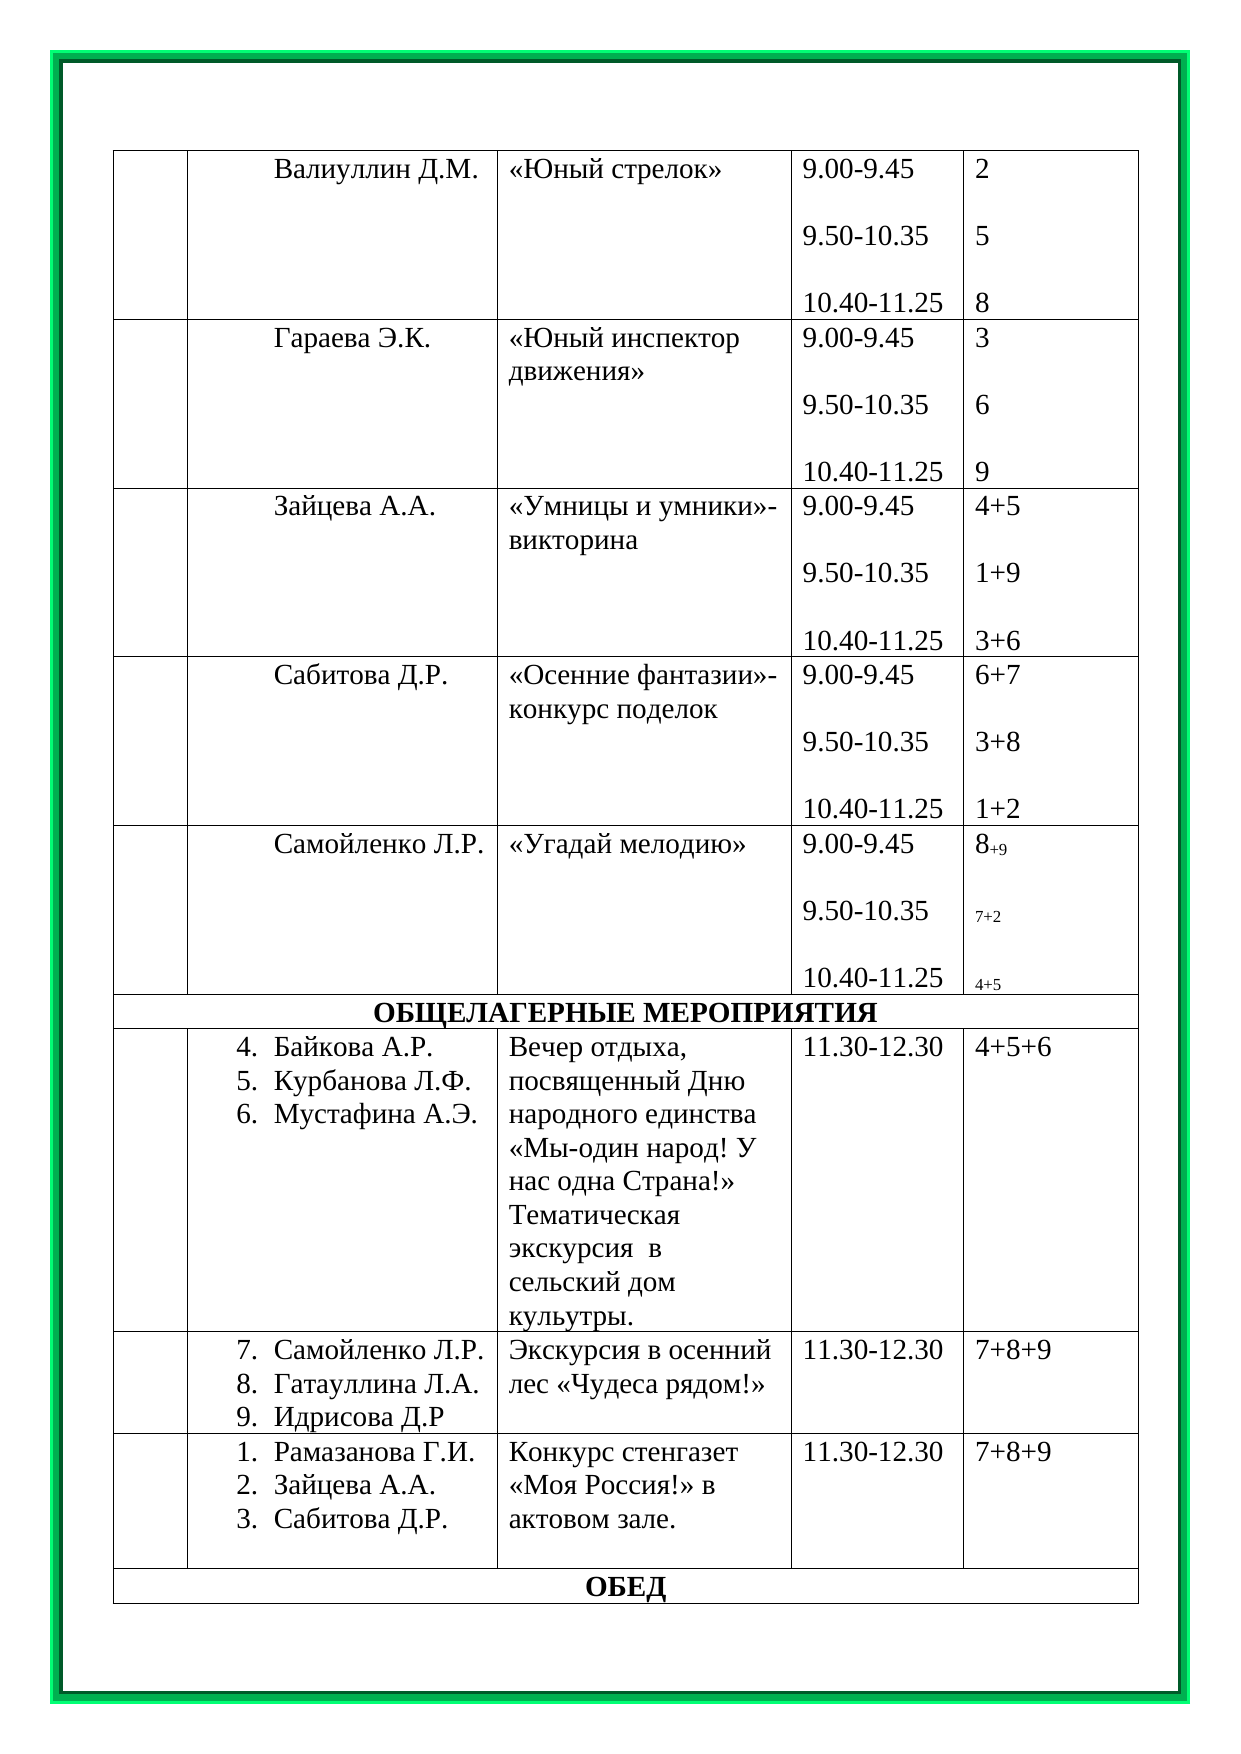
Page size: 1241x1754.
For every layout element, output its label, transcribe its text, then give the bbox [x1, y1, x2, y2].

table_cell 11.30-12.30 [792, 1029, 963, 1331]
table_cell [114, 320, 187, 487]
table_cell Вечер отдыха, посвященный Дню народного единства «Мы-один народ! У нас одна Страна!» Тематическая экскурсия в сельский дом кульутры. [498, 1029, 791, 1331]
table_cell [792, 151, 963, 319]
table_cell 7+8+9 [964, 1332, 1138, 1433]
table_cell «Юный стрелок» [498, 151, 791, 319]
table_cell [114, 657, 187, 825]
table_cell 4+5+6 [964, 1029, 1138, 1331]
table_cell 4+5 1+9 3+6 [964, 489, 1138, 656]
table_cell 9.00-9.45 9.50-10.35 10.40-11.25 [792, 826, 963, 994]
table_cell Зайцева А.А. [188, 489, 497, 656]
table_cell ОБЩЕЛАГЕРНЫЕ МЕРОПРИЯТИЯ [114, 995, 1138, 1028]
table_cell Валиуллин Д.М. [188, 151, 497, 319]
table_cell Самойленко Л.Р. Гатауллина Л.А. Идрисова Д.Р [188, 1332, 497, 1433]
table_cell Сабитова Д.Р. [188, 657, 497, 825]
table_cell 2 5 8 [964, 151, 1138, 319]
table_cell ОБЕД [114, 1569, 1138, 1603]
table_cell Самойленко Л.Р. [188, 826, 497, 994]
table_cell «Осенние фантазии»-конкурс поделок [498, 657, 791, 825]
table_cell 7+8+9 [964, 1434, 1138, 1568]
table_cell Экскурсия в осенний лес «Чудеса рядом!» [498, 1332, 791, 1433]
table_cell 9.00-9.45 9.50-10.35 10.40-11.25 [792, 489, 963, 656]
table_cell Рамазанова Г.И. Зайцева А.А. Сабитова Д.Р. [188, 1434, 497, 1568]
table_cell Гараева Э.К. [188, 320, 497, 487]
table_cell [114, 489, 187, 656]
table_cell 6+7 3+8 1+2 [964, 657, 1138, 825]
table_cell 11.30-12.30 [792, 1332, 963, 1433]
table_cell Конкурс стенгазет «Моя Россия!» в актовом зале. [498, 1434, 791, 1568]
table_cell 9.00-9.45 9.50-10.35 10.40-11.25 [792, 320, 963, 487]
table_cell «Умницы и умники»-викторина [498, 489, 791, 656]
table_cell 9.00-9.45 9.50-10.35 10.40-11.25 [792, 657, 963, 825]
table_cell «Угадай мелодию» [498, 826, 791, 994]
table_cell Байкова А.Р. Курбанова Л.Ф. Мустафина А.Э. [188, 1029, 497, 1331]
table_cell «Юный инспектор движения» [498, 320, 791, 487]
table_cell [114, 826, 187, 994]
table_cell 3 6 9 [964, 320, 1138, 487]
table_cell 8+9 7+2 4+5 [964, 826, 1138, 994]
table_cell [114, 1029, 187, 1331]
table_cell [114, 1434, 187, 1568]
table_cell 11.30-12.30 [792, 1434, 963, 1568]
table_cell [114, 1332, 187, 1433]
table_cell [114, 151, 187, 319]
